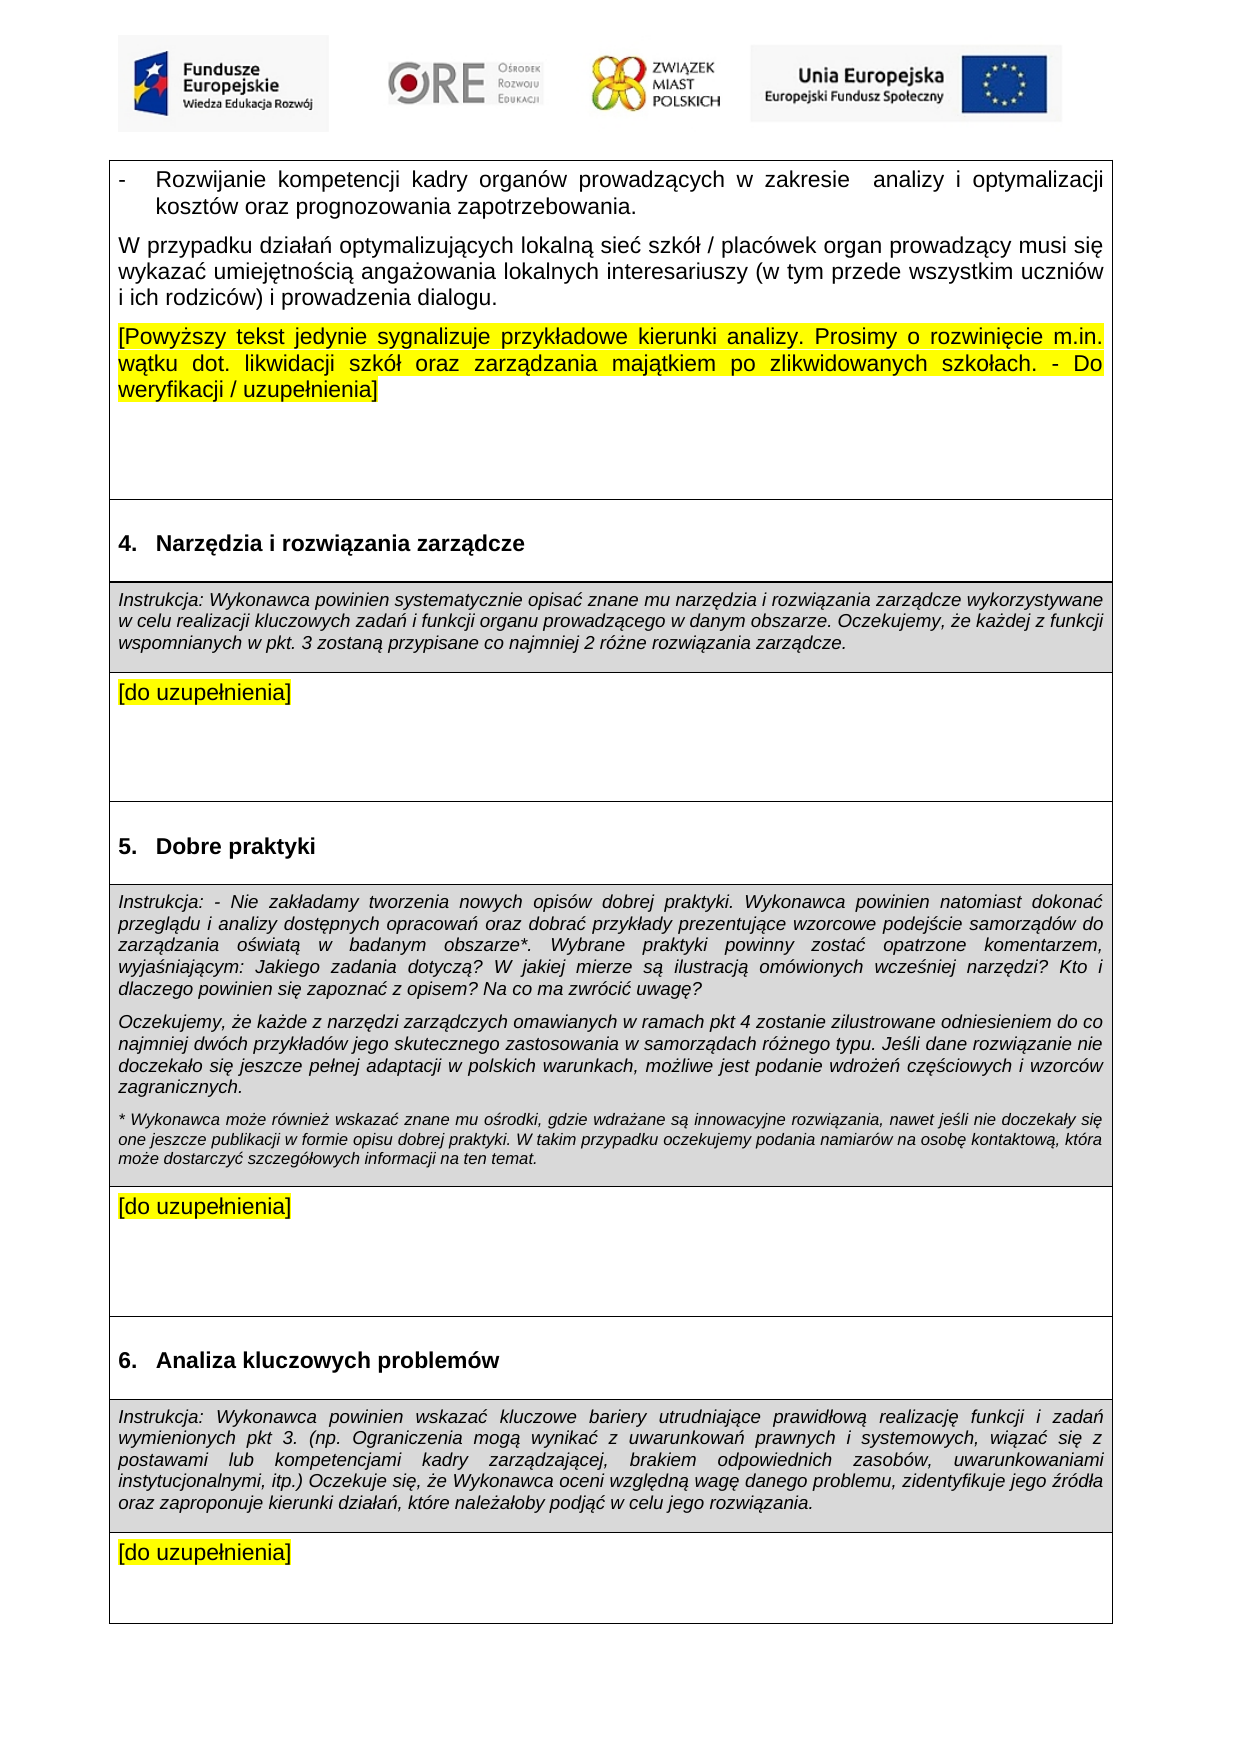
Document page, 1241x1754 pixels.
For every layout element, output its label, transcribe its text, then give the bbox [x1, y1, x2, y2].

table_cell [110, 161, 1112, 498]
picture [118, 35, 1064, 132]
table_cell [do uzupełnienia] [110, 1187, 1112, 1316]
table_cell Narzędzia i rozwiązania zarządcze [110, 500, 1112, 581]
table_cell [do uzupełnienia] [110, 1533, 1112, 1622]
table_cell Instrukcja: Wykonawca powinien systematycznie opisać znane mu narzędzia i rozwiązania zarządcze wykorzystywane w celu realizacji kluczowych zadań i funkcji organu prowadzącego w danym obszarze. Oczekujemy, że każdej z funkcji wspomnianych w pkt. 3 zostaną przypisane co najmniej 2 różne rozwiązania zarządcze. [110, 583, 1112, 672]
table_cell Dobre praktyki [110, 802, 1112, 884]
table_cell Analiza kluczowych problemów [110, 1317, 1112, 1398]
table_cell Instrukcja: Wykonawca powinien wskazać kluczowe bariery utrudniające prawidłową realizację funkcji i zadań wymienionych pkt 3. (np. Ograniczenia mogą wynikać z uwarunkowań prawnych i systemowych, wiązać się z postawami lub kompetencjami kadry zarządzającej, brakiem odpowiednich zasobów, uwarunkowaniami instytucjonalnymi, itp.) Oczekuje się, że Wykonawca oceni względną wagę danego problemu, zidentyfikuje jego źródła oraz zaproponuje kierunki działań, które należałoby podjąć w celu jego rozwiązania. [110, 1400, 1112, 1532]
table_cell [do uzupełnienia] [110, 673, 1112, 801]
table_cell Instrukcja: - Nie zakładamy tworzenia nowych opisów dobrej praktyki. Wykonawca powinien natomiast dokonać przeglądu i analizy dostępnych opracowań oraz dobrać przykłady prezentujące wzorcowe podejście samorządów do zarządzania oświatą w badanym obszarze*. Wybrane praktyki powinny zostać opatrzone komentarzem, wyjaśniającym: Jakiego zadania dotyczą? W jakiej mierze są ilustracją omówionych wcześniej narzędzi? Kto i dlaczego powinien się zapoznać z opisem? Na co ma zwrócić uwagę? Oczekujemy, że każde z narzędzi zarządczych omawianych w ramach pkt 4 zostanie zilustrowane odniesieniem do co najmniej dwóch przykładów jego skutecznego zastosowania w samorządach różnego typu. Jeśli dane rozwiązanie nie doczekało się jeszcze pełnej adaptacji w polskich warunkach, możliwe jest podanie wdrożeń częściowych i wzorców zagranicznych. * Wykonawca może również wskazać znane mu ośrodki, gdzie wdrażane są innowacyjne rozwiązania, nawet jeśli nie doczekały się one jeszcze publikacji w formie opisu dobrej praktyki. W takim przypadku oczekujemy podania namiarów na osobę kontaktową, która może dostarczyć szczegółowych informacji na ten temat. [110, 885, 1112, 1186]
